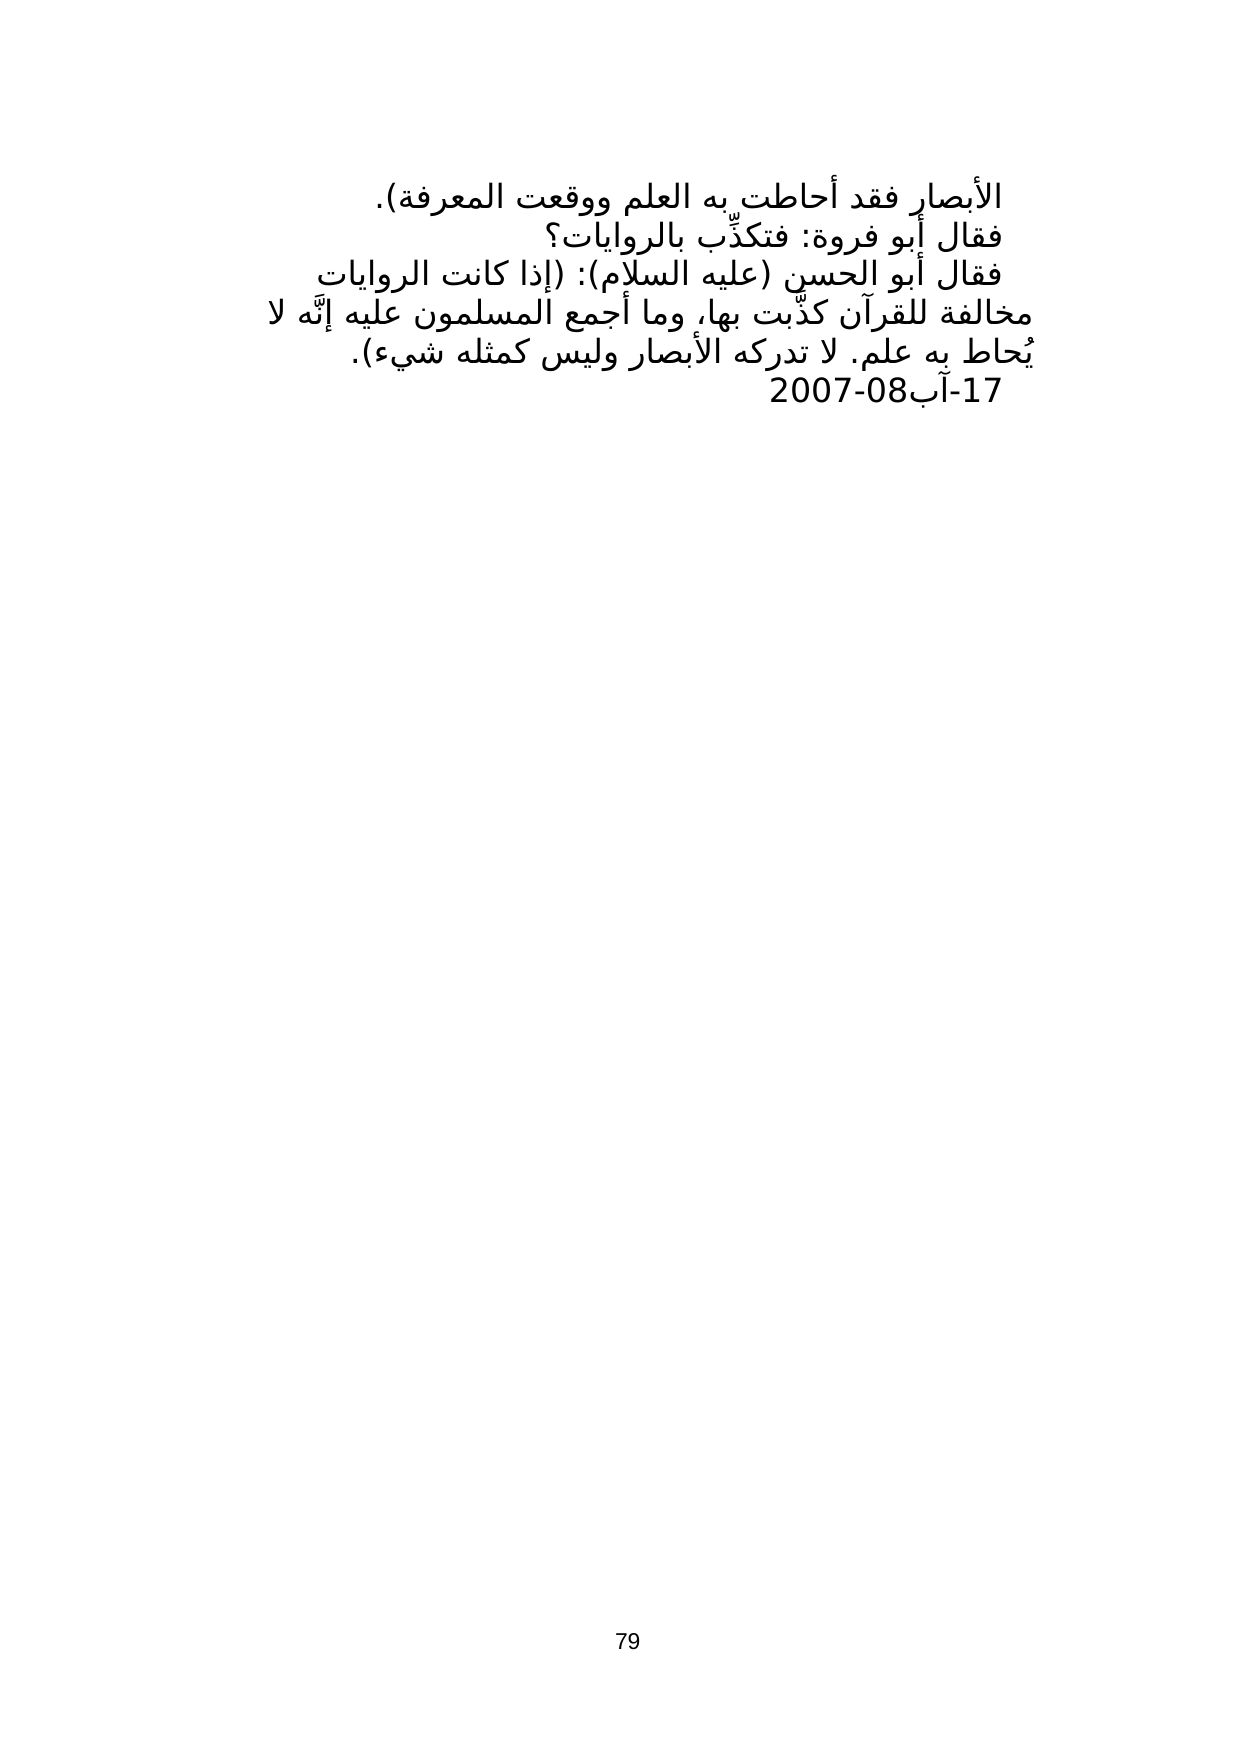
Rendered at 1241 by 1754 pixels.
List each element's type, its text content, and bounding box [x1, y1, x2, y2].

text 17-آب08-2007 [222, 371, 1033, 410]
text الأبصار فقد أحاطت به العلم ووقعت المعرفة). [222, 177, 1033, 216]
text فقال أبو فروة: فتكذِّب بالروايات؟ [222, 216, 1033, 255]
text فقال أبو الحسن (عليه السلام): (إذا كانت الروايات مخالفة للقرآن كذَّبت بها، وما أجمع المسلمون عليه إنَّه لا يُحاط به علم. لا تدركه الأبصار وليس كمثله شيء). [222, 255, 1033, 371]
